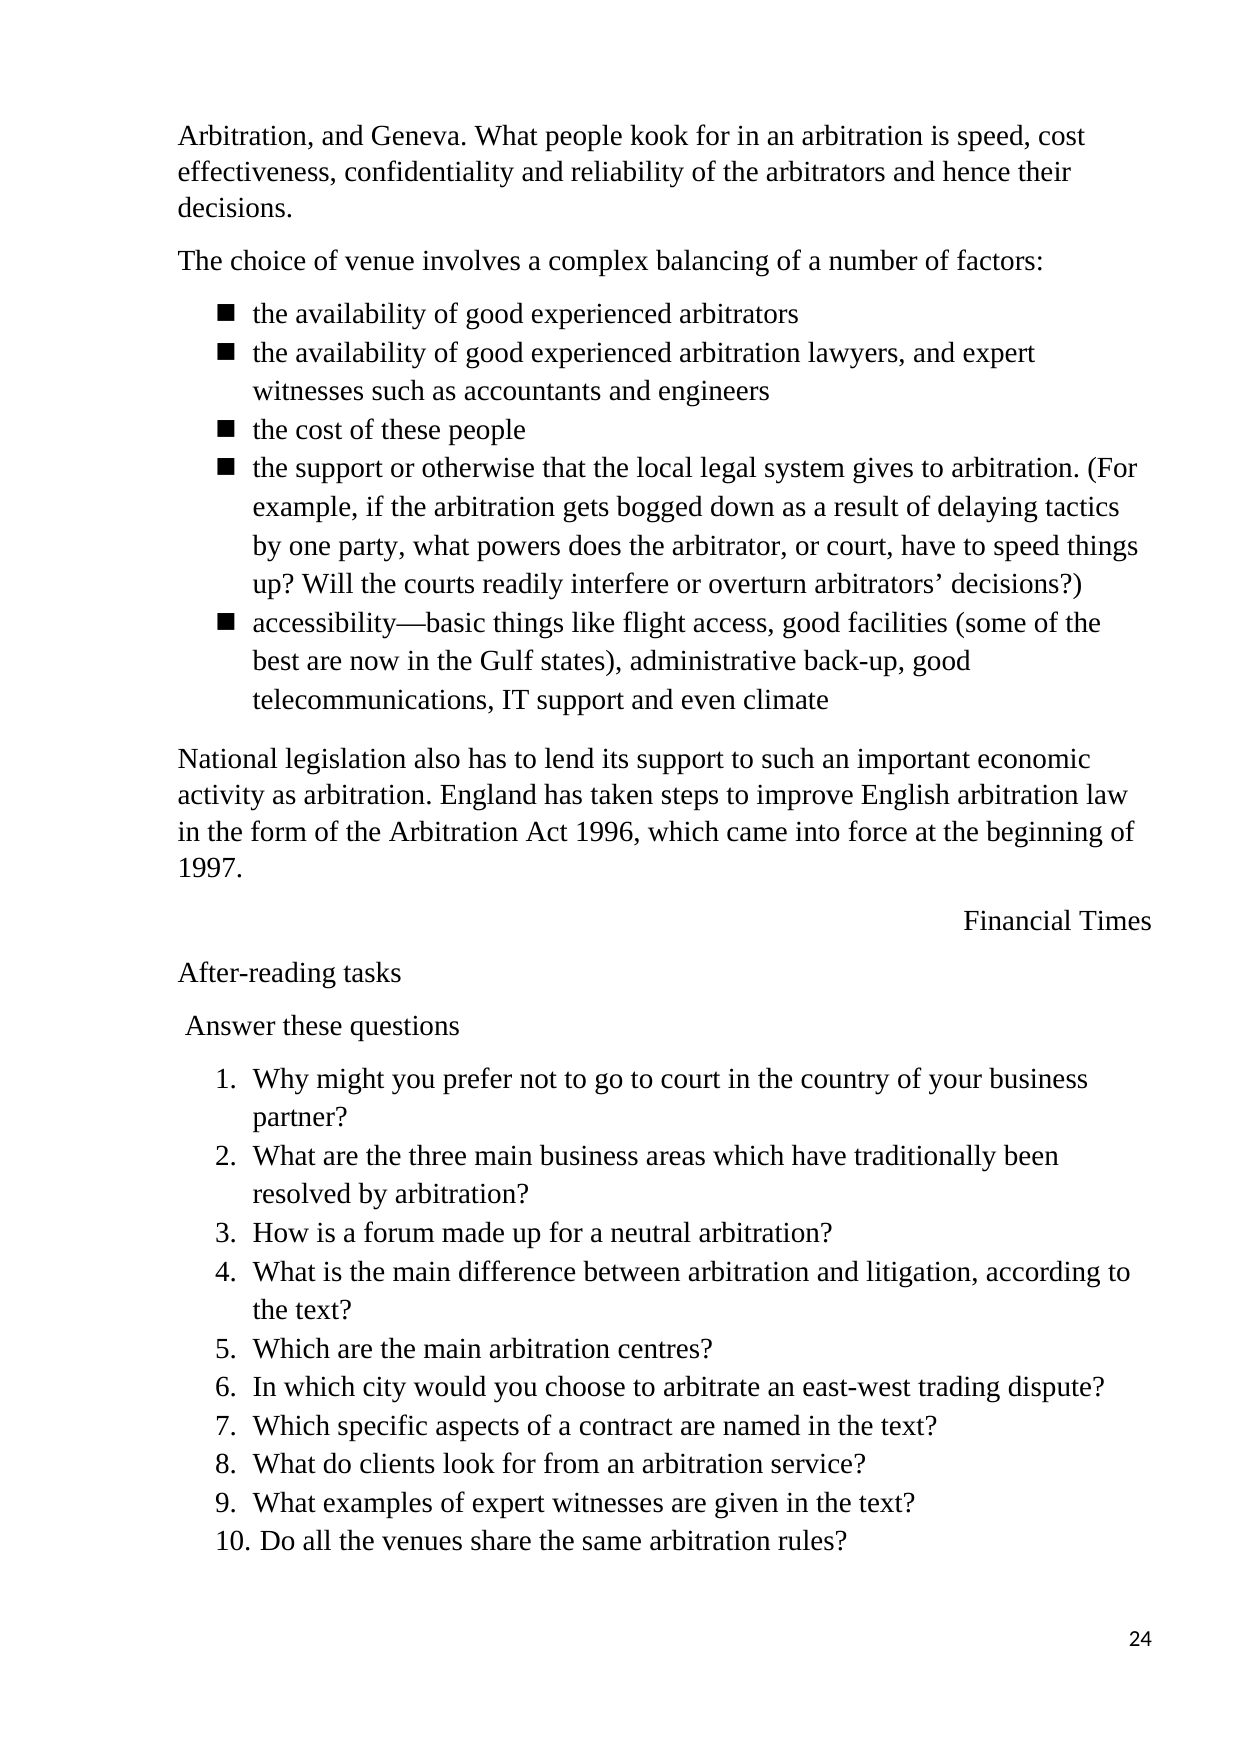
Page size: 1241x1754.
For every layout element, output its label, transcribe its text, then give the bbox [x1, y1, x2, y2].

text National legislation also has to lend its support to such an important economic activity as arbitration. England has taken steps to improve English arbitration law in the form of the Arbitration Act 1996, which came into force at the beginning of 1997. [177, 741, 1152, 883]
list What are the three main business areas which have traditionally been resolved by arbitration? [215, 1138, 1152, 1210]
list How is a forum made up for a neutral arbitration? [215, 1215, 1152, 1249]
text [177, 118, 1152, 224]
list Do all the venues share the same arbitration rules? [215, 1523, 1152, 1557]
list What do clients look for from an arbitration service? [215, 1446, 1152, 1480]
list the availability of good experienced arbitrators [215, 296, 1152, 330]
text Answer these questions [177, 1008, 1152, 1042]
text The choice of venue involves a complex balancing of a number of factors: [177, 243, 1152, 277]
list Which specific aspects of a contract are named in the text? [215, 1408, 1152, 1441]
list In which city would you choose to arbitrate an east-west trading dispute? [215, 1369, 1152, 1403]
list the support or otherwise that the local legal system gives to arbitration. (For example, if the arbitration gets bogged down as a result of delaying tactics by one party, what powers does the arbitrator, or court, have to speed things up? Will the courts readily interfere or overturn arbitrators’ decisions?) [215, 451, 1152, 600]
list accessibility—basic things like flight access, good facilities (some of the best are now in the Gulf states), administrative back-up, good telecommunications, IT support and even climate [215, 605, 1152, 716]
list Why might you prefer not to go to court in the country of your business partner? [215, 1061, 1152, 1133]
list What examples of expert witnesses are given in the text? [215, 1485, 1152, 1518]
list the availability of good experienced arbitration lawyers, and expert witnesses such as accountants and engineers [215, 335, 1152, 407]
list the cost of these people [215, 412, 1152, 446]
text Financial Times [177, 903, 1152, 936]
list Which are the main arbitration centres? [215, 1331, 1152, 1364]
list What is the main difference between arbitration and litigation, according to the text? [215, 1254, 1152, 1326]
text After-reading tasks [177, 955, 1152, 989]
